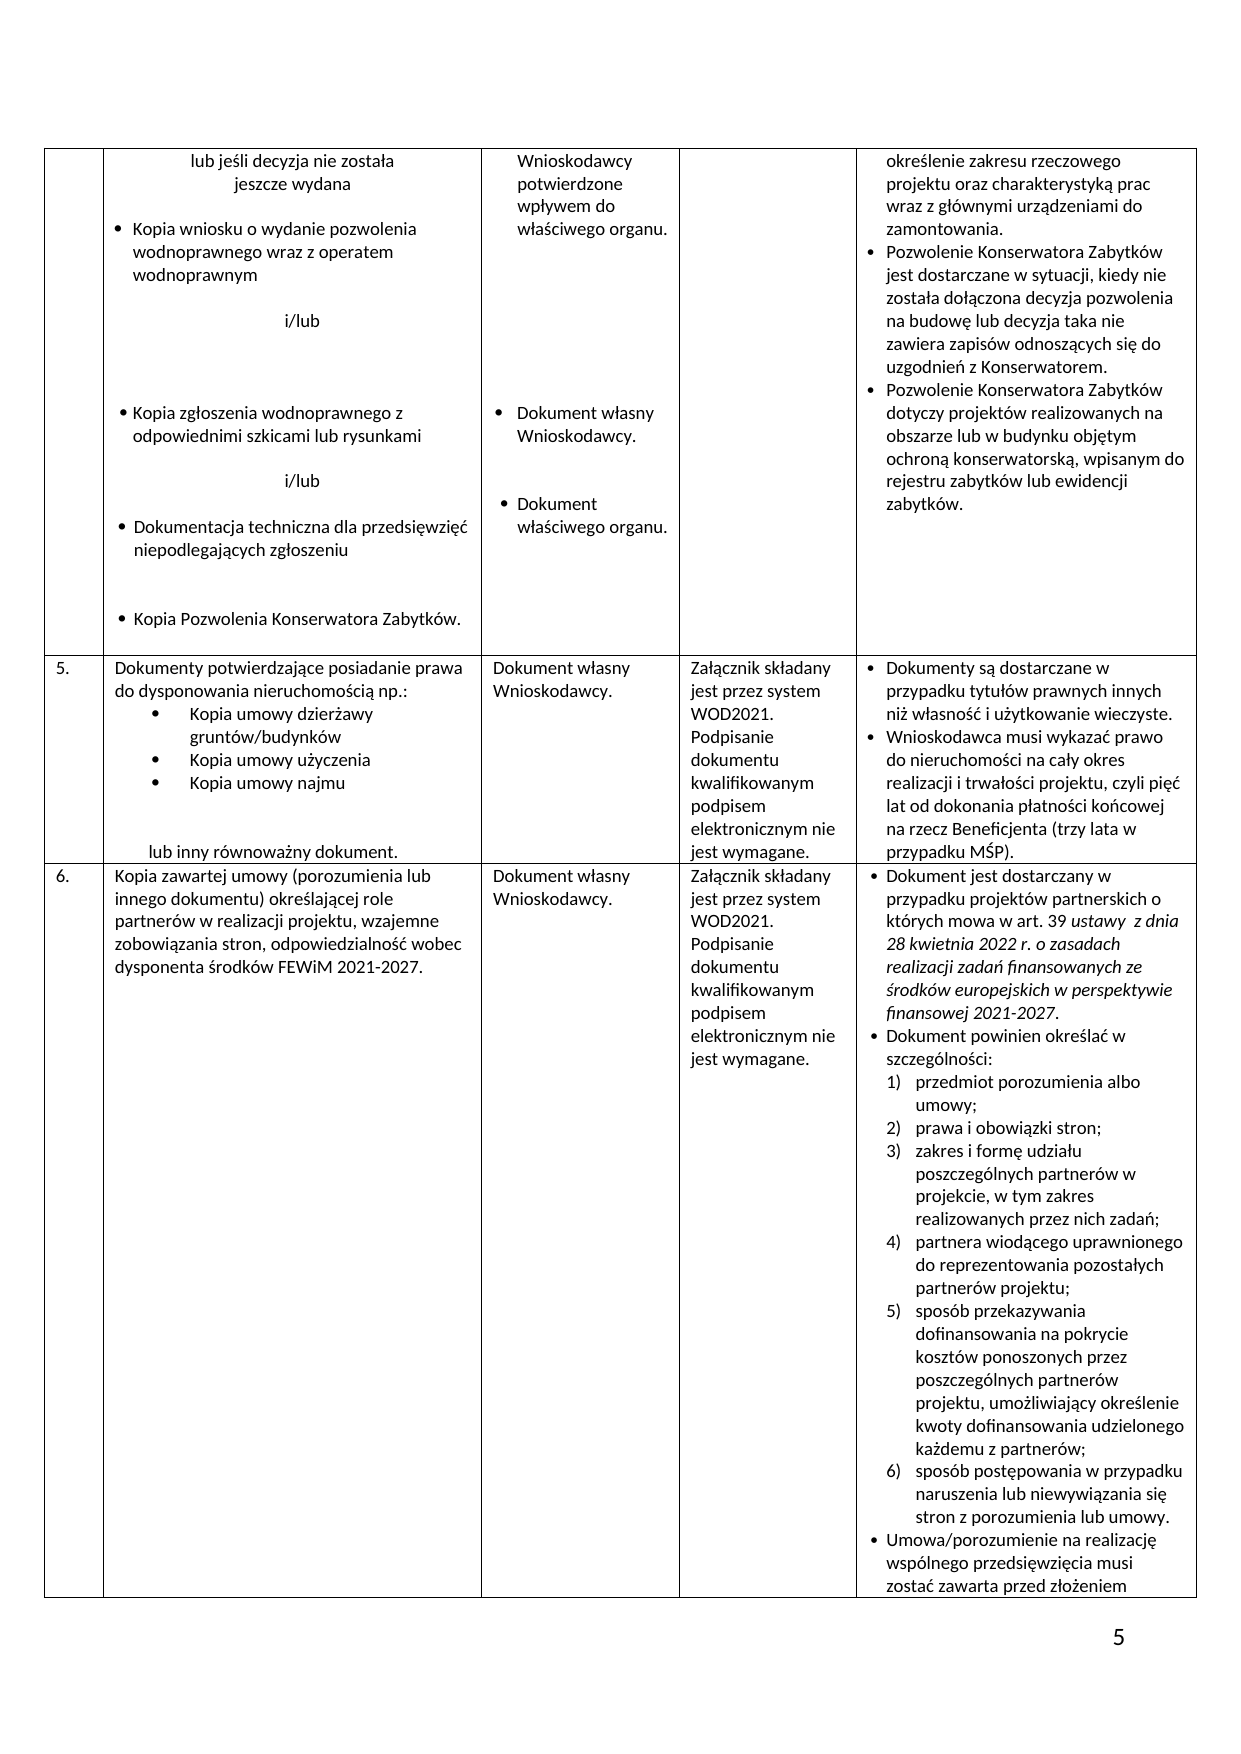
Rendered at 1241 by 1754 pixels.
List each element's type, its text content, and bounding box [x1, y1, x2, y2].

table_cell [104, 864, 481, 1597]
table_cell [482, 149, 679, 655]
table_cell 4. [45, 149, 103, 655]
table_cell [104, 149, 481, 655]
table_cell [857, 149, 1196, 655]
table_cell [680, 149, 856, 655]
table_cell Dokument własny Wnioskodawcy. [482, 656, 679, 863]
table_cell Dokumenty potwierdzające posiadanie prawa do dysponowania nieruchomością np.: Kopia umowy dzierżawy gruntów/budynków Kopia umowy użyczenia Kopia umowy najmu lub inny równoważny dokument. [104, 656, 481, 863]
table_cell Załącznik składany jest przez system WOD2021. Podpisanie dokumentu kwalifikowanym podpisem elektronicznym nie jest wymagane. [680, 656, 856, 863]
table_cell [680, 864, 856, 1597]
table_cell 6. [45, 864, 103, 1597]
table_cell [482, 864, 679, 1597]
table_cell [857, 864, 1196, 1597]
table_cell Dokumenty są dostarczane w przypadku tytułów prawnych innych niż własność i użytkowanie wieczyste. Wnioskodawca musi wykazać prawo do nieruchomości na cały okres realizacji i trwałości projektu, czyli pięć lat od dokonania płatności końcowej na rzecz Beneficjenta (trzy lata w przypadku MŚP). [857, 656, 1196, 863]
table_cell 5. [45, 656, 103, 863]
